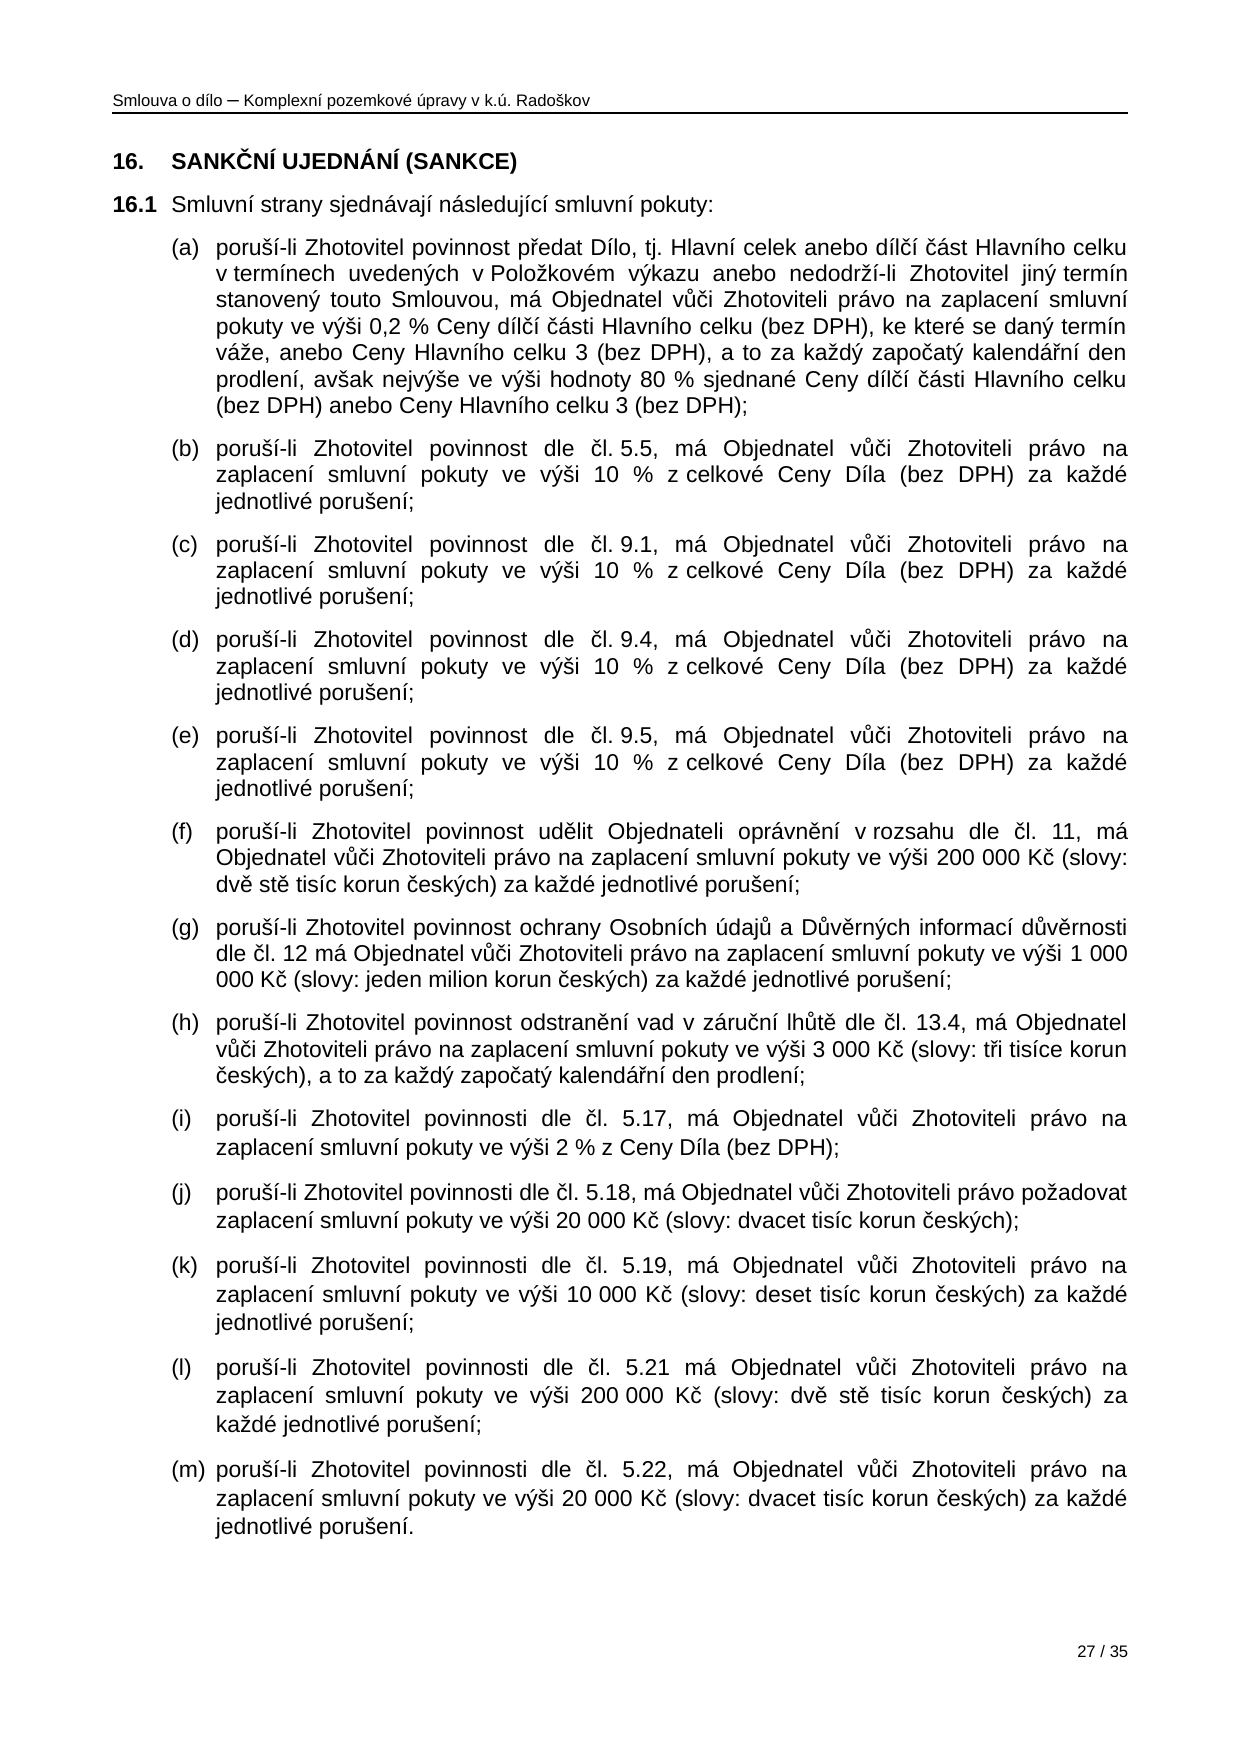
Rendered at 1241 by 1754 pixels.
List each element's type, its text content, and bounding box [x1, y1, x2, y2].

text poruší-li Zhotovitel povinnosti dle čl. 5.17, má Objednatel vůči Zhotoviteli právo na zaplacení smluvní pokuty ve výši 2 % z Ceny Díla (bez DPH); [171, 1105, 1128, 1160]
text poruší-li Zhotovitel povinnost udělit Objednateli oprávnění v rozsahu dle čl. 11, má Objednatel vůči Zhotoviteli právo na zaplacení smluvní pokuty ve výši 200 000 Kč (slovy: dvě stě tisíc korun českých) za každé jednotlivé porušení; [171, 818, 1128, 897]
text poruší-li Zhotovitel povinnost ochrany Osobních údajů a Důvěrných informací důvěrnosti dle čl. 12 má Objednatel vůči Zhotoviteli právo na zaplacení smluvní pokuty ve výši 1 000 000 Kč (slovy: jeden milion korun českých) za každé jednotlivé porušení; [171, 913, 1128, 993]
list poruší-li Zhotovitel povinnost předat Dílo, tj. Hlavní celek anebo dílčí část Hlavního celku v termínech uvedených v Položkovém výkazu anebo nedodrží-li Zhotovitel jiný termín stanovený touto Smlouvou, má Objednatel vůči Zhotoviteli právo na zaplacení smluvní pokuty ve výši 0,2 % Ceny dílčí části Hlavního celku (bez DPH), ke které se daný termín váže, anebo Ceny Hlavního celku 3 (bez DPH), a to za každý započatý kalendářní den prodlení, avšak nejvýše ve výši hodnoty 80 % sjednané Ceny dílčí části Hlavního celku (bez DPH) anebo Ceny Hlavního celku 3 (bez DPH); [171, 234, 1128, 418]
text poruší-li Zhotovitel povinnosti dle čl. 5.22, má Objednatel vůči Zhotoviteli právo na zaplacení smluvní pokuty ve výši 20 000 Kč (slovy: dvacet tisíc korun českých) za každé jednotlivé porušení. [171, 1456, 1128, 1539]
list poruší-li Zhotovitel povinnost dle čl. 9.1, má Objednatel vůči Zhotoviteli právo na zaplacení smluvní pokuty ve výši 10 % z celkové Ceny Díla (bez DPH) za každé jednotlivé porušení; [171, 531, 1128, 610]
text Sankční ujednání (SANKCE) [112, 148, 1128, 174]
text poruší-li Zhotovitel povinnosti dle čl. 5.21 má Objednatel vůči Zhotoviteli právo na zaplacení smluvní pokuty ve výši 200 000 Kč (slovy: dvě stě tisíc korun českých) za každé jednotlivé porušení; [171, 1354, 1128, 1437]
text poruší-li Zhotovitel povinnosti dle čl. 5.19, má Objednatel vůči Zhotoviteli právo na zaplacení smluvní pokuty ve výši 10 000 Kč (slovy: deset tisíc korun českých) za každé jednotlivé porušení; [171, 1252, 1128, 1335]
text poruší-li Zhotovitel povinnosti dle čl. 5.18, má Objednatel vůči Zhotoviteli právo požadovat zaplacení smluvní pokuty ve výši 20 000 Kč (slovy: dvacet tisíc korun českých); [171, 1178, 1128, 1233]
text poruší-li Zhotovitel povinnost odstranění vad v záruční lhůtě dle čl. 13.4, má Objednatel vůči Zhotoviteli právo na zaplacení smluvní pokuty ve výši 3 000 Kč (slovy: tři tisíce korun českých), a to za každý započatý kalendářní den prodlení; [171, 1009, 1128, 1088]
text Smluvní strany sjednávají následující smluvní pokuty: [112, 191, 1128, 217]
list poruší-li Zhotovitel povinnost dle čl. 5.5, má Objednatel vůči Zhotoviteli právo na zaplacení smluvní pokuty ve výši 10 % z celkové Ceny Díla (bez DPH) za každé jednotlivé porušení; [171, 435, 1128, 514]
list poruší-li Zhotovitel povinnost dle čl. 9.4, má Objednatel vůči Zhotoviteli právo na zaplacení smluvní pokuty ve výši 10 % z celkové Ceny Díla (bez DPH) za každé jednotlivé porušení; [171, 626, 1128, 705]
list poruší-li Zhotovitel povinnost dle čl. 9.5, má Objednatel vůči Zhotoviteli právo na zaplacení smluvní pokuty ve výši 10 % z celkové Ceny Díla (bez DPH) za každé jednotlivé porušení; [171, 722, 1128, 801]
